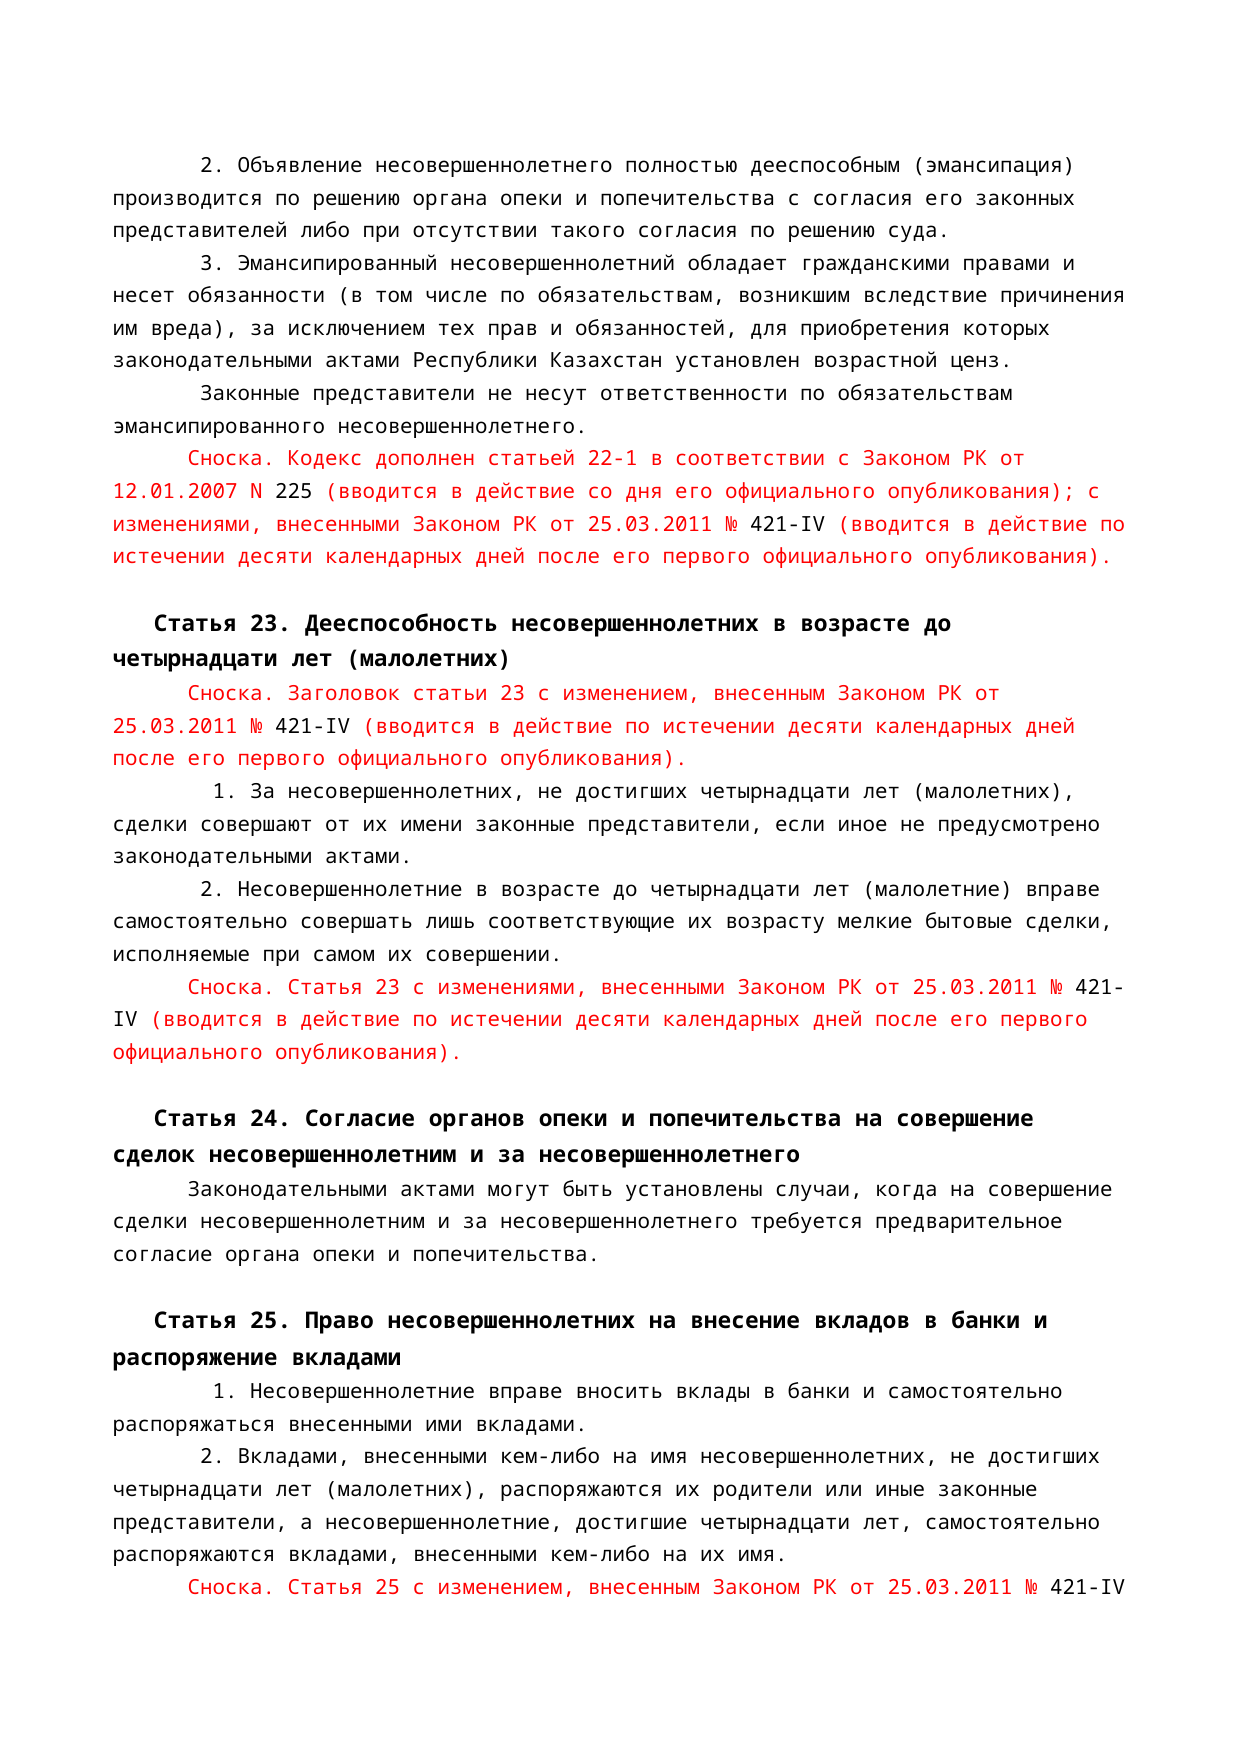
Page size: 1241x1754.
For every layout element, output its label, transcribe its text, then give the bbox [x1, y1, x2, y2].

text Сноска. Заголовок статьи 23 с изменением, внесенным Законом РК от 25.03.2011 № 421-IV (вводится в действие по истечении десяти календарных дней после его первого официального опубликования). 1. За несовершеннолетних, не достигших четырнадцати лет (малолетних), сделки совершают от их имени законные представители, если иное не предусмотрено законодательными актами. 2. Несовершеннолетние в возрасте до четырнадцати лет (малолетние) вправе самостоятельно совершать лишь соответствующие их возрасту мелкие бытовые сделки, исполняемые при самом их совершении. Сноска. Статья 23 с изменениями, внесенными Законом РК от 25.03.2011 № 421-IV (вводится в действие по истечении десяти календарных дней после его первого официального опубликования). [112, 678, 1128, 1098]
text Статья 24. Согласие органов опеки и попечительства на совершение сделок несовершеннолетним и за несовершеннолетнего [112, 1102, 1128, 1169]
text Статья 23. Дееспособность несовершеннолетних в возрасте до четырнадцати лет (малолетних) [112, 606, 1128, 674]
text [112, 150, 1128, 602]
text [112, 1376, 1128, 1600]
text Законодательными актами могут быть установлены случаи, когда на совершение сделки несовершеннолетним и за несовершеннолетнего требуется предварительное согласие органа опеки и попечительства. [112, 1174, 1128, 1300]
text Статья 25. Право несовершеннолетних на внесение вкладов в банки и распоряжение вкладами [112, 1304, 1128, 1372]
